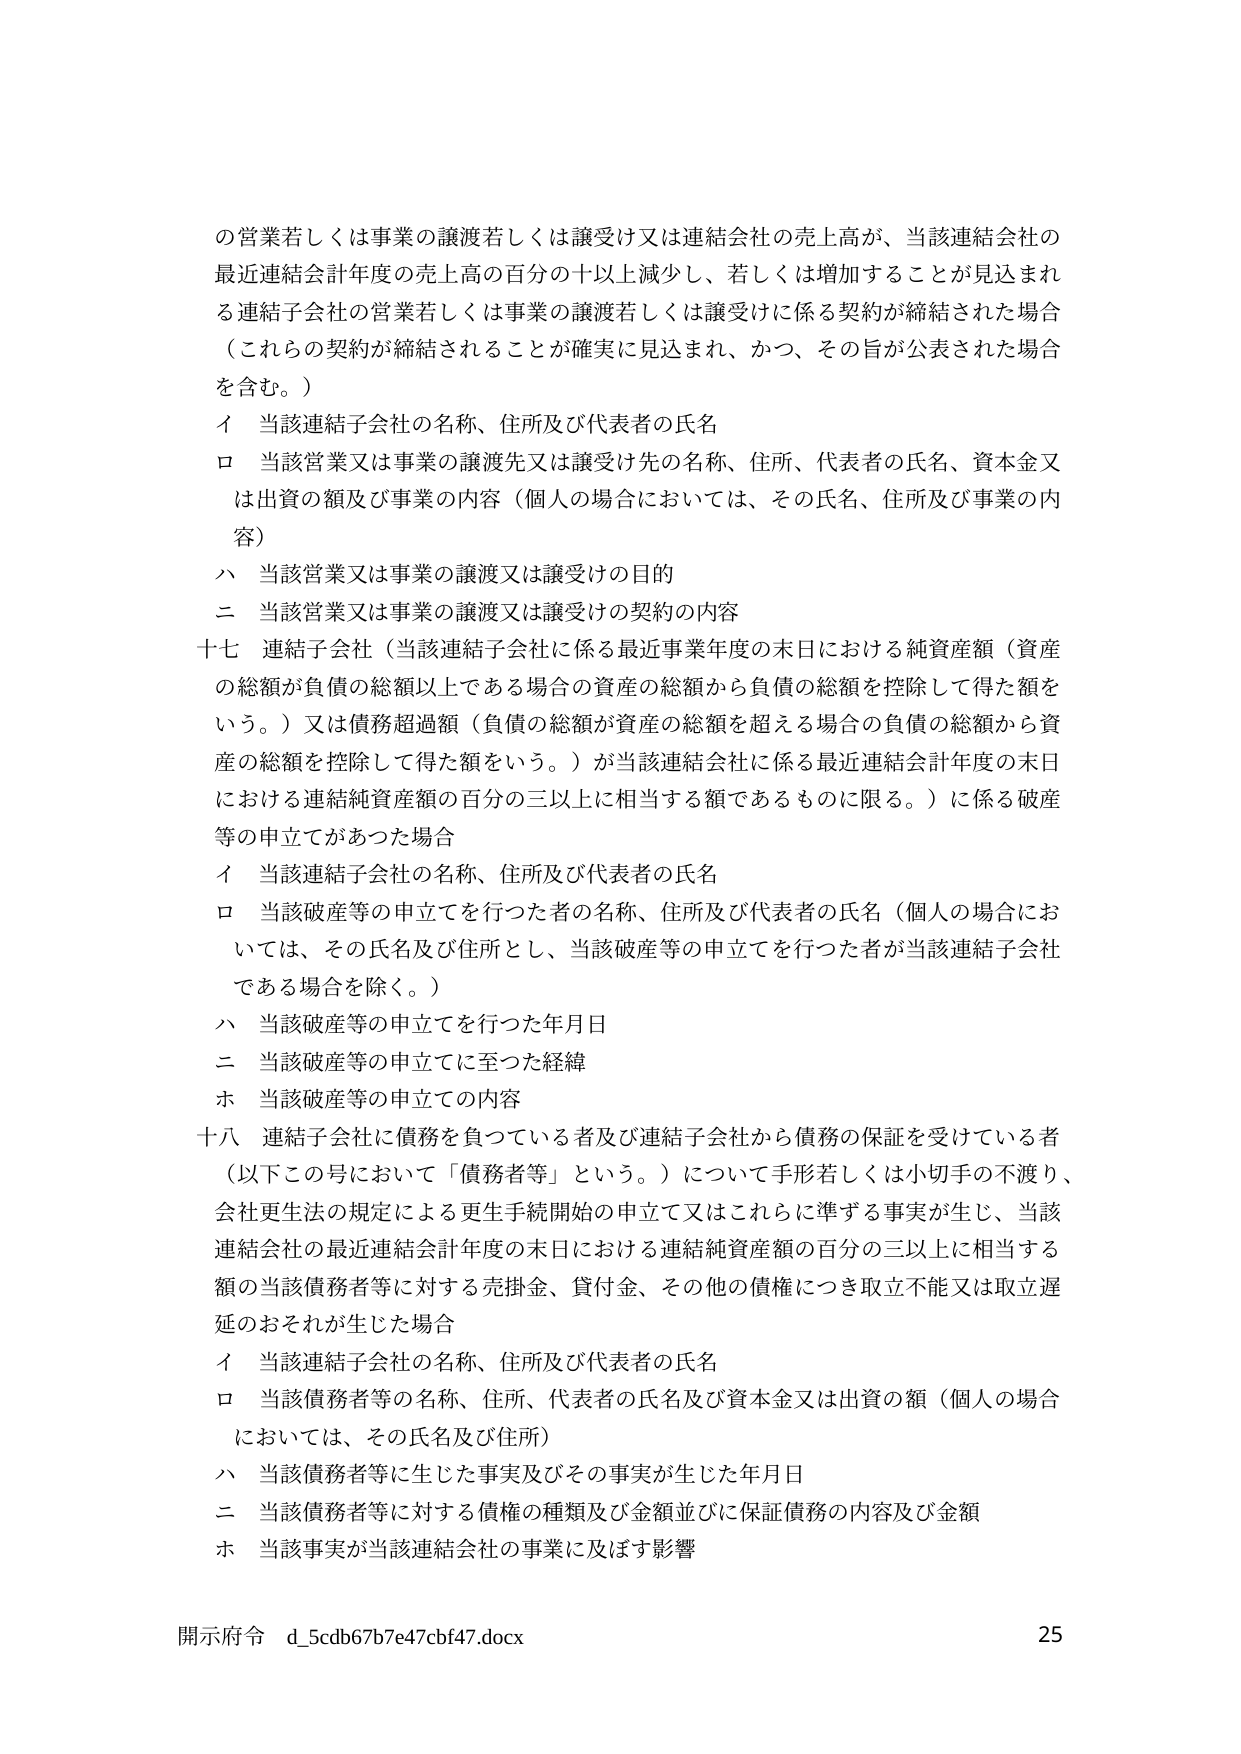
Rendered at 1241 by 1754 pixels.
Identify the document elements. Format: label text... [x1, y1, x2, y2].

text 十八 連結子会社に債務を負つている者及び連結子会社から債務の保証を受けている者（以下この号において「債務者等」という。）について手形若しくは小切手の不渡り、会社更生法の規定による更生手続開始の申立て又はこれらに準ずる事実が生じ、当該連結会社の最近連結会計年度の末日における連結純資産額の百分の三以上に相当する額の当該債務者等に対する売掛金、貸付金、その他の債権につき取立不能又は取立遅延のおそれが生じた場合 [196, 1117, 1063, 1342]
text 十七 連結子会社（当該連結子会社に係る最近事業年度の末日における純資産額（資産の総額が負債の総額以上である場合の資産の総額から負債の総額を控除して得た額をいう。）又は債務超過額（負債の総額が資産の総額を超える場合の負債の総額から資産の総額を控除して得た額をいう。）が当該連結会社に係る最近連結会計年度の末日における連結純資産額の百分の三以上に相当する額であるものに限る。）に係る破産等の申立てがあつた場合 [196, 629, 1063, 854]
text ニ 当該債務者等に対する債権の種類及び金額並びに保証債務の内容及び金額 [214, 1492, 1063, 1529]
text ロ 当該営業又は事業の譲渡先又は譲受け先の名称、住所、代表者の氏名、資本金又は出資の額及び事業の内容（個人の場合においては、その氏名、住所及び事業の内容） [214, 442, 1063, 554]
text ロ 当該破産等の申立てを行つた者の名称、住所及び代表者の氏名（個人の場合においては、その氏名及び住所とし、当該破産等の申立てを行つた者が当該連結子会社である場合を除く。） [214, 892, 1063, 1004]
text ホ 当該破産等の申立ての内容 [214, 1079, 1063, 1117]
text イ 当該連結子会社の名称、住所及び代表者の氏名 [214, 1342, 1063, 1379]
text ロ 当該債務者等の名称、住所、代表者の氏名及び資本金又は出資の額（個人の場合においては、その氏名及び住所） [214, 1379, 1063, 1454]
text ハ 当該営業又は事業の譲渡又は譲受けの目的 [214, 554, 1063, 592]
text ホ 当該事実が当該連結会社の事業に及ぼす影響 [214, 1529, 1063, 1567]
text ハ 当該債務者等に生じた事実及びその事実が生じた年月日 [214, 1454, 1063, 1492]
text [196, 217, 1063, 404]
text ニ 当該破産等の申立てに至つた経緯 [214, 1042, 1063, 1079]
text イ 当該連結子会社の名称、住所及び代表者の氏名 [214, 404, 1063, 442]
text イ 当該連結子会社の名称、住所及び代表者の氏名 [214, 854, 1063, 892]
text ニ 当該営業又は事業の譲渡又は譲受けの契約の内容 [214, 592, 1063, 629]
text ハ 当該破産等の申立てを行つた年月日 [214, 1004, 1063, 1042]
